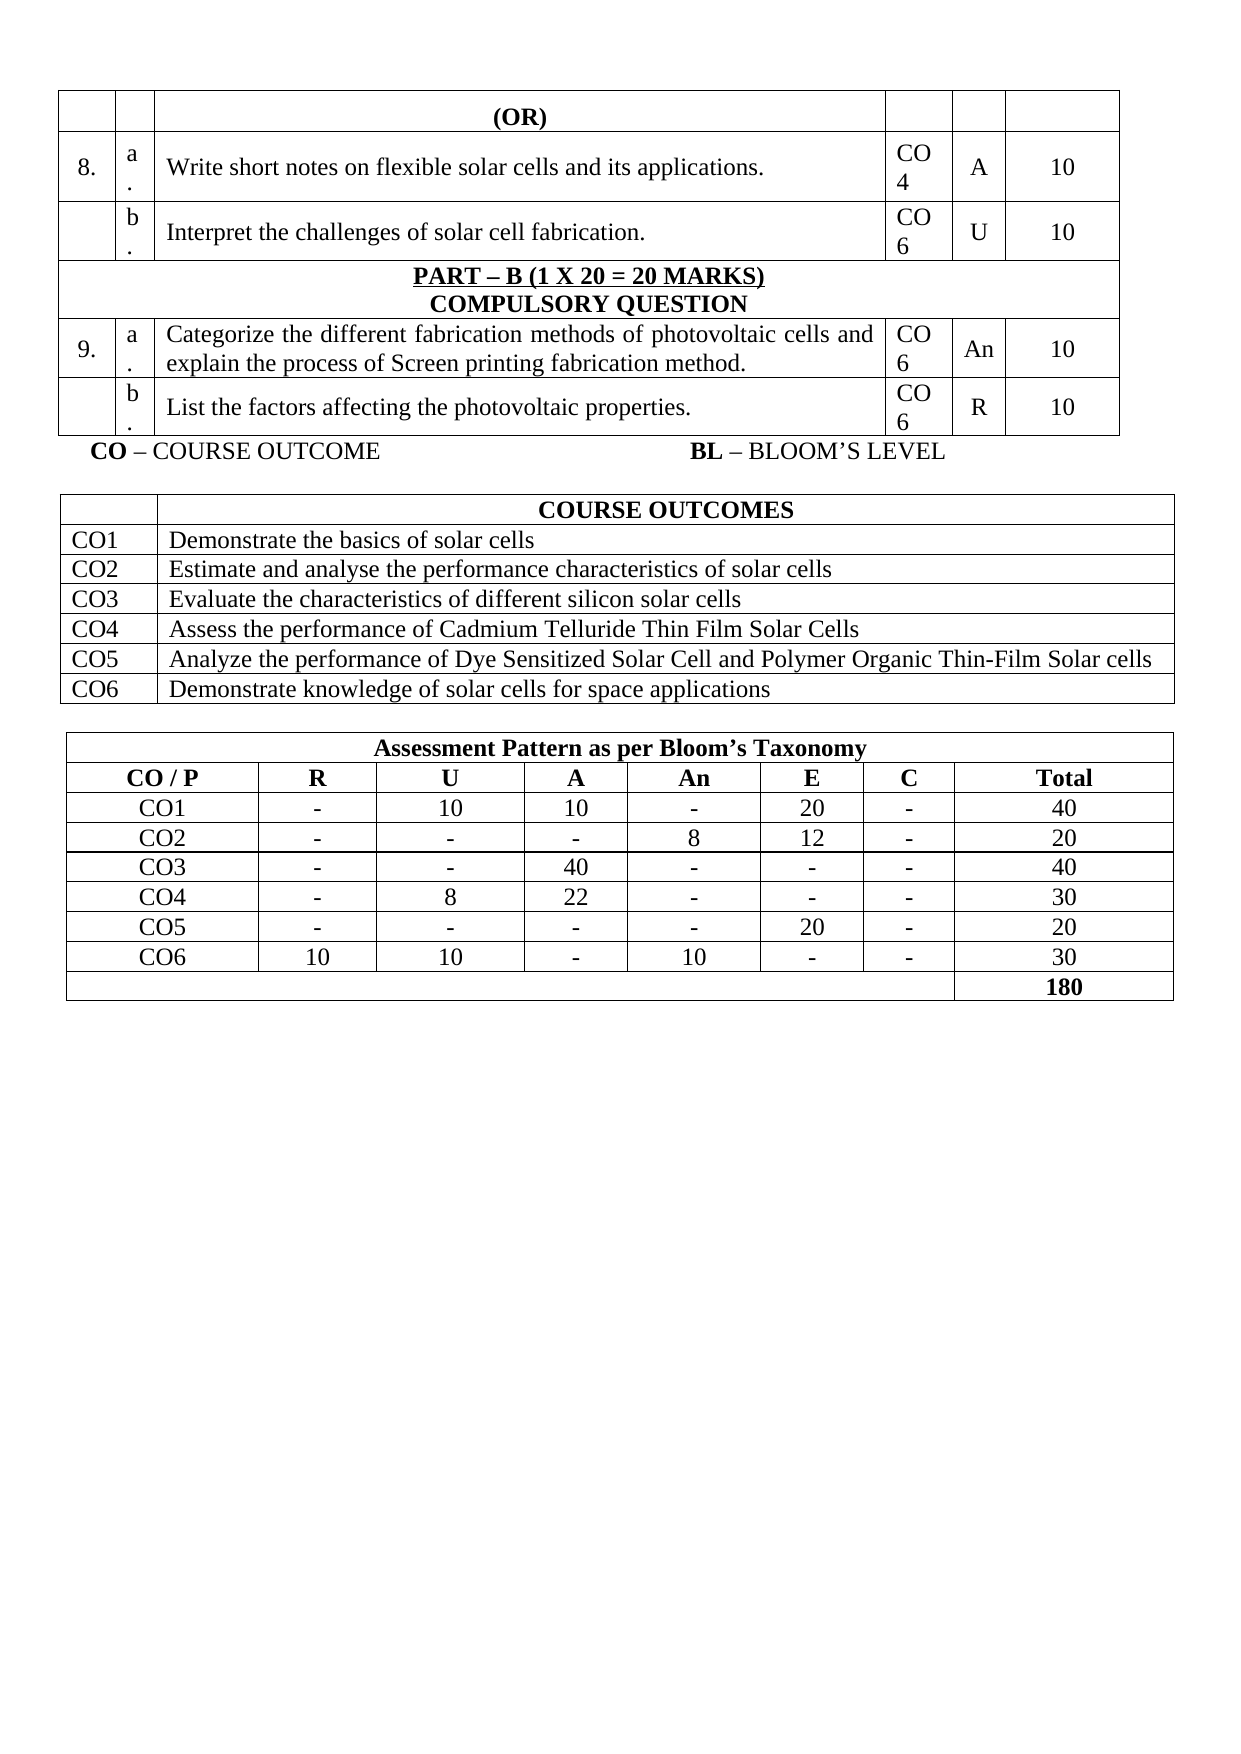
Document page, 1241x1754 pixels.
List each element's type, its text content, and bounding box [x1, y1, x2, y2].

table_cell List the factors affecting the photovoltaic properties. [155, 378, 885, 435]
table_cell 20 [761, 912, 863, 941]
table_cell - [377, 823, 524, 851]
table_cell 8 [628, 823, 760, 851]
table_cell - [259, 853, 376, 881]
table_cell Demonstrate the basics of solar cells [158, 525, 1174, 553]
table_header Assessment Pattern as per Bloom’s Taxonomy [67, 733, 1173, 762]
table_cell PART – B (1 X 20 = 20 MARKS) COMPULSORY QUESTION [59, 261, 1119, 318]
table_cell - [628, 912, 760, 941]
table_cell - [761, 882, 863, 911]
table_cell - [259, 823, 376, 851]
table_cell - [259, 912, 376, 941]
table_cell CO3 [61, 584, 157, 613]
table_cell CO1 [61, 525, 157, 553]
table_cell CO4 [67, 882, 258, 911]
table_cell CO4 [886, 132, 952, 201]
table_cell b. [116, 202, 154, 260]
table_cell CO5 [67, 912, 258, 941]
table_cell 40 [525, 853, 627, 881]
table_cell CO5 [61, 644, 157, 673]
table_cell 40 [955, 853, 1173, 881]
table_cell 10 [377, 793, 524, 822]
table_cell CO6 [67, 942, 258, 971]
table_cell A [953, 132, 1005, 201]
table_cell [886, 91, 952, 131]
table_cell - [377, 912, 524, 941]
table_cell CO3 [67, 853, 258, 881]
table_cell 9. [59, 319, 115, 377]
table_cell R [259, 763, 376, 792]
table_cell Categorize the different fabrication methods of photovoltaic cells and explain the process of Screen printing fabrication method. [155, 319, 885, 377]
table_cell Total [955, 763, 1173, 792]
table_cell 10 [525, 793, 627, 822]
table_cell CO4 [61, 614, 157, 643]
table_cell b. [116, 378, 154, 435]
table_cell CO6 [61, 674, 157, 702]
table_cell U [953, 202, 1005, 260]
table_cell - [864, 823, 954, 851]
table_cell 20 [955, 912, 1173, 941]
table_cell - [864, 942, 954, 971]
table_cell (OR) [155, 91, 885, 131]
table_cell 10 [1006, 202, 1119, 260]
table_cell 180 [955, 972, 1173, 1000]
table_cell An [953, 319, 1005, 377]
table_cell 10 [628, 942, 760, 971]
table_cell Interpret the challenges of solar cell fabrication. [155, 202, 885, 260]
table_cell [67, 972, 954, 1000]
table_cell - [525, 942, 627, 971]
table_cell - [628, 853, 760, 881]
table_cell E [761, 763, 863, 792]
table_cell [953, 91, 1005, 131]
table_cell A [525, 763, 627, 792]
table_cell CO2 [67, 823, 258, 851]
table_cell 20 [761, 793, 863, 822]
table_cell Estimate and analyse the performance characteristics of solar cells [158, 555, 1174, 583]
table_cell a. [116, 132, 154, 201]
table_cell CO6 [886, 319, 952, 377]
table_cell 22 [525, 882, 627, 911]
table_cell CO1 [67, 793, 258, 822]
table_cell 40 [955, 793, 1173, 822]
table_cell - [259, 882, 376, 911]
table_cell R [953, 378, 1005, 435]
table_cell [116, 91, 154, 131]
table_cell 12 [761, 823, 863, 851]
table_cell - [525, 823, 627, 851]
table_cell - [377, 853, 524, 881]
table_cell CO6 [886, 378, 952, 435]
table_cell - [628, 793, 760, 822]
table_cell 10 [1006, 132, 1119, 201]
table_cell 10 [1006, 378, 1119, 435]
table_cell - [628, 882, 760, 911]
table_cell Write short notes on flexible solar cells and its applications. [155, 132, 885, 201]
table_cell 8 [377, 882, 524, 911]
table_cell Demonstrate knowledge of solar cells for space applications [158, 674, 1174, 702]
table_cell - [864, 882, 954, 911]
table_cell U [377, 763, 524, 792]
table_cell - [259, 793, 376, 822]
table_cell [1006, 91, 1119, 131]
table_cell [59, 378, 115, 435]
table_cell - [761, 942, 863, 971]
table_cell 30 [955, 942, 1173, 971]
table_cell 30 [955, 882, 1173, 911]
table_cell 10 [377, 942, 524, 971]
table_cell CO6 [886, 202, 952, 260]
table_cell Assess the performance of Cadmium Telluride Thin Film Solar Cells [158, 614, 1174, 643]
table_cell An [628, 763, 760, 792]
table_cell 20 [955, 823, 1173, 851]
table_cell a. [116, 319, 154, 377]
table_header COURSE OUTCOMES [158, 495, 1174, 524]
table_cell - [525, 912, 627, 941]
table_cell 10 [1006, 319, 1119, 377]
table_cell 8. [59, 132, 115, 201]
table_cell Analyze the performance of Dye Sensitized Solar Cell and Polymer Organic Thin-Film Solar cells [158, 644, 1174, 673]
table_cell C [864, 763, 954, 792]
table_cell [59, 202, 115, 260]
table_cell - [864, 793, 954, 822]
text CO – COURSE OUTCOME BL – BLOOM’S LEVEL [90, 436, 1150, 465]
table_header [61, 495, 157, 524]
table_cell - [864, 853, 954, 881]
table_cell - [864, 912, 954, 941]
table_cell CO / P [67, 763, 258, 792]
table_cell [59, 91, 115, 131]
table_cell CO2 [61, 555, 157, 583]
table_cell 10 [259, 942, 376, 971]
table_cell Evaluate the characteristics of different silicon solar cells [158, 584, 1174, 613]
table_cell - [761, 853, 863, 881]
